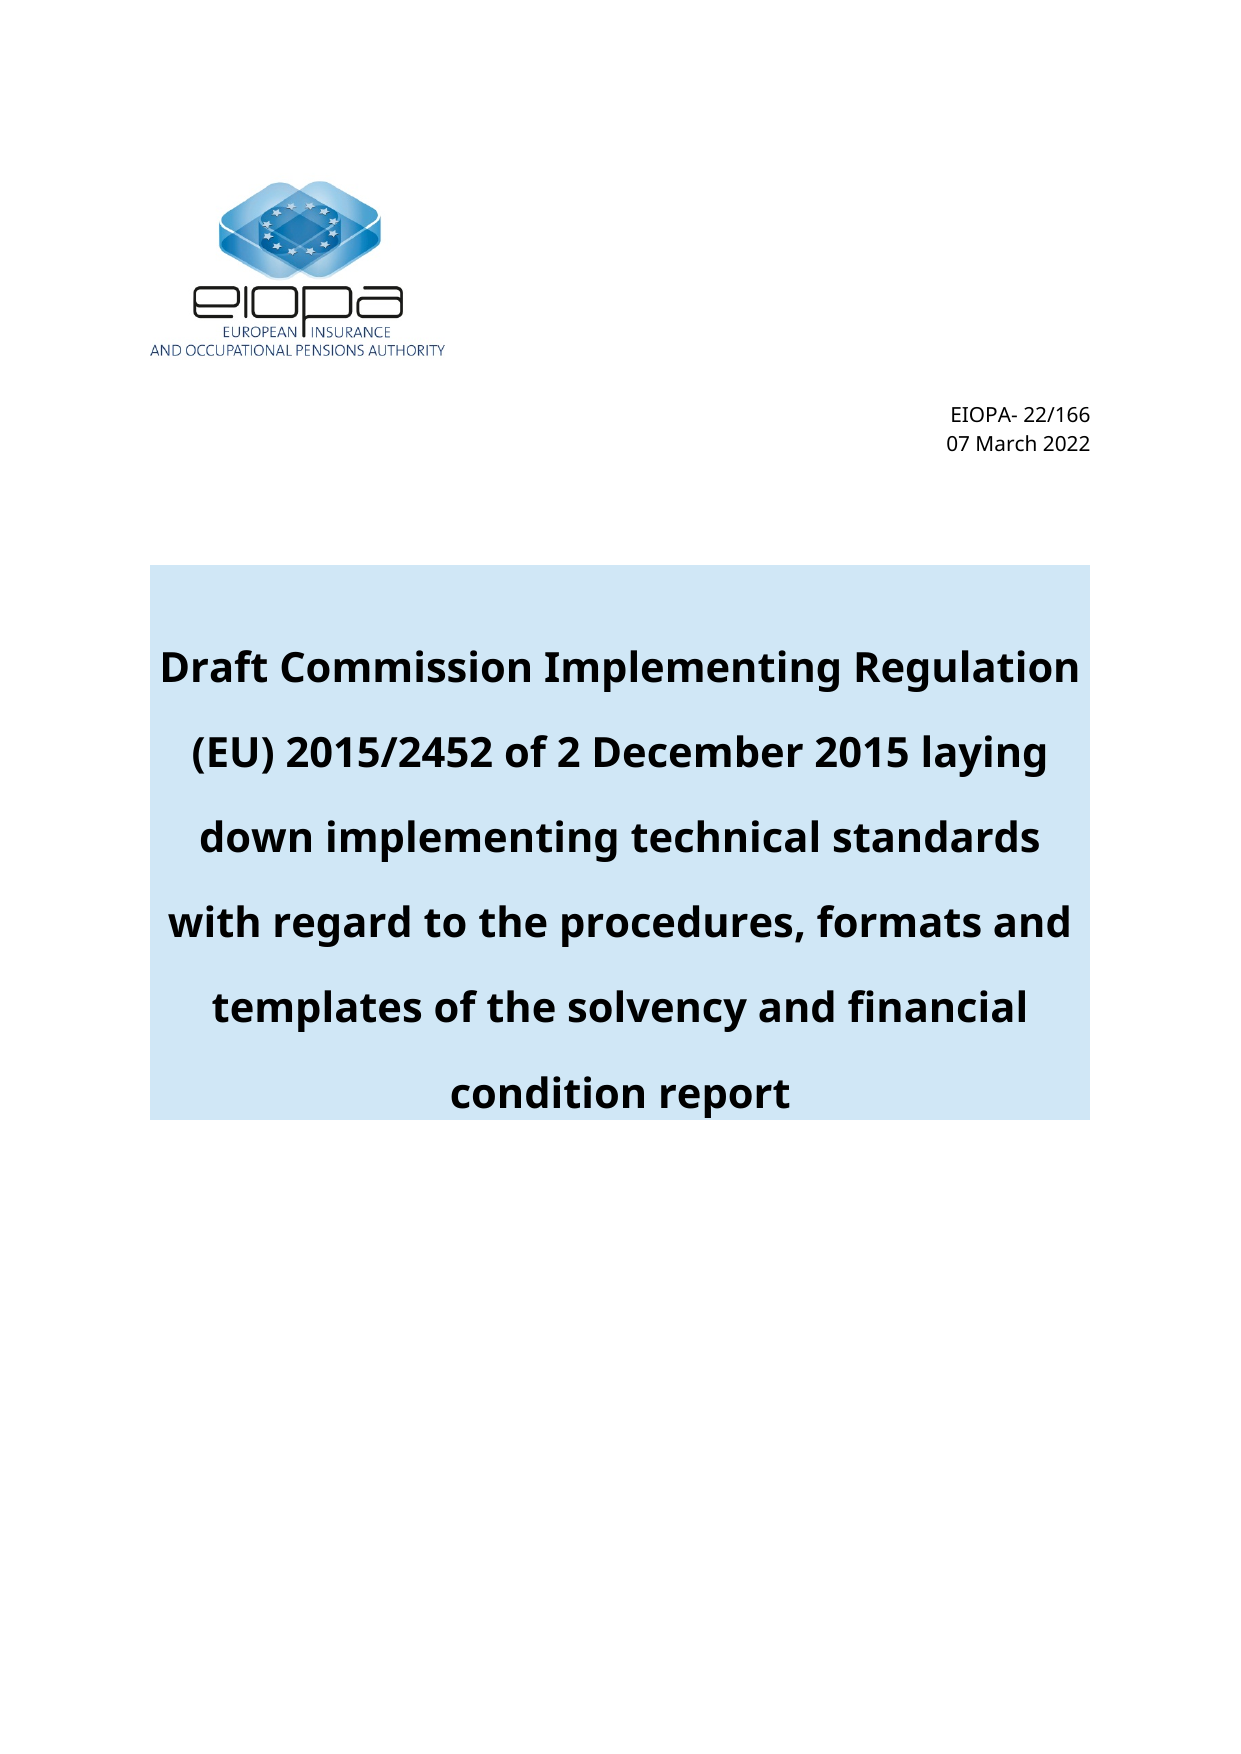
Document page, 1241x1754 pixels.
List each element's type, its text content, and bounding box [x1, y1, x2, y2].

text EIOPA- [150, 377, 1090, 457]
picture [150, 162, 446, 364]
text Draft Commission Implementing Regulation (EU) 2015/2452 of 2 December 2015 laying down implementing technical standards with regard to the procedures, formats and templates of the solvency and financial condition report [150, 638, 1090, 1120]
